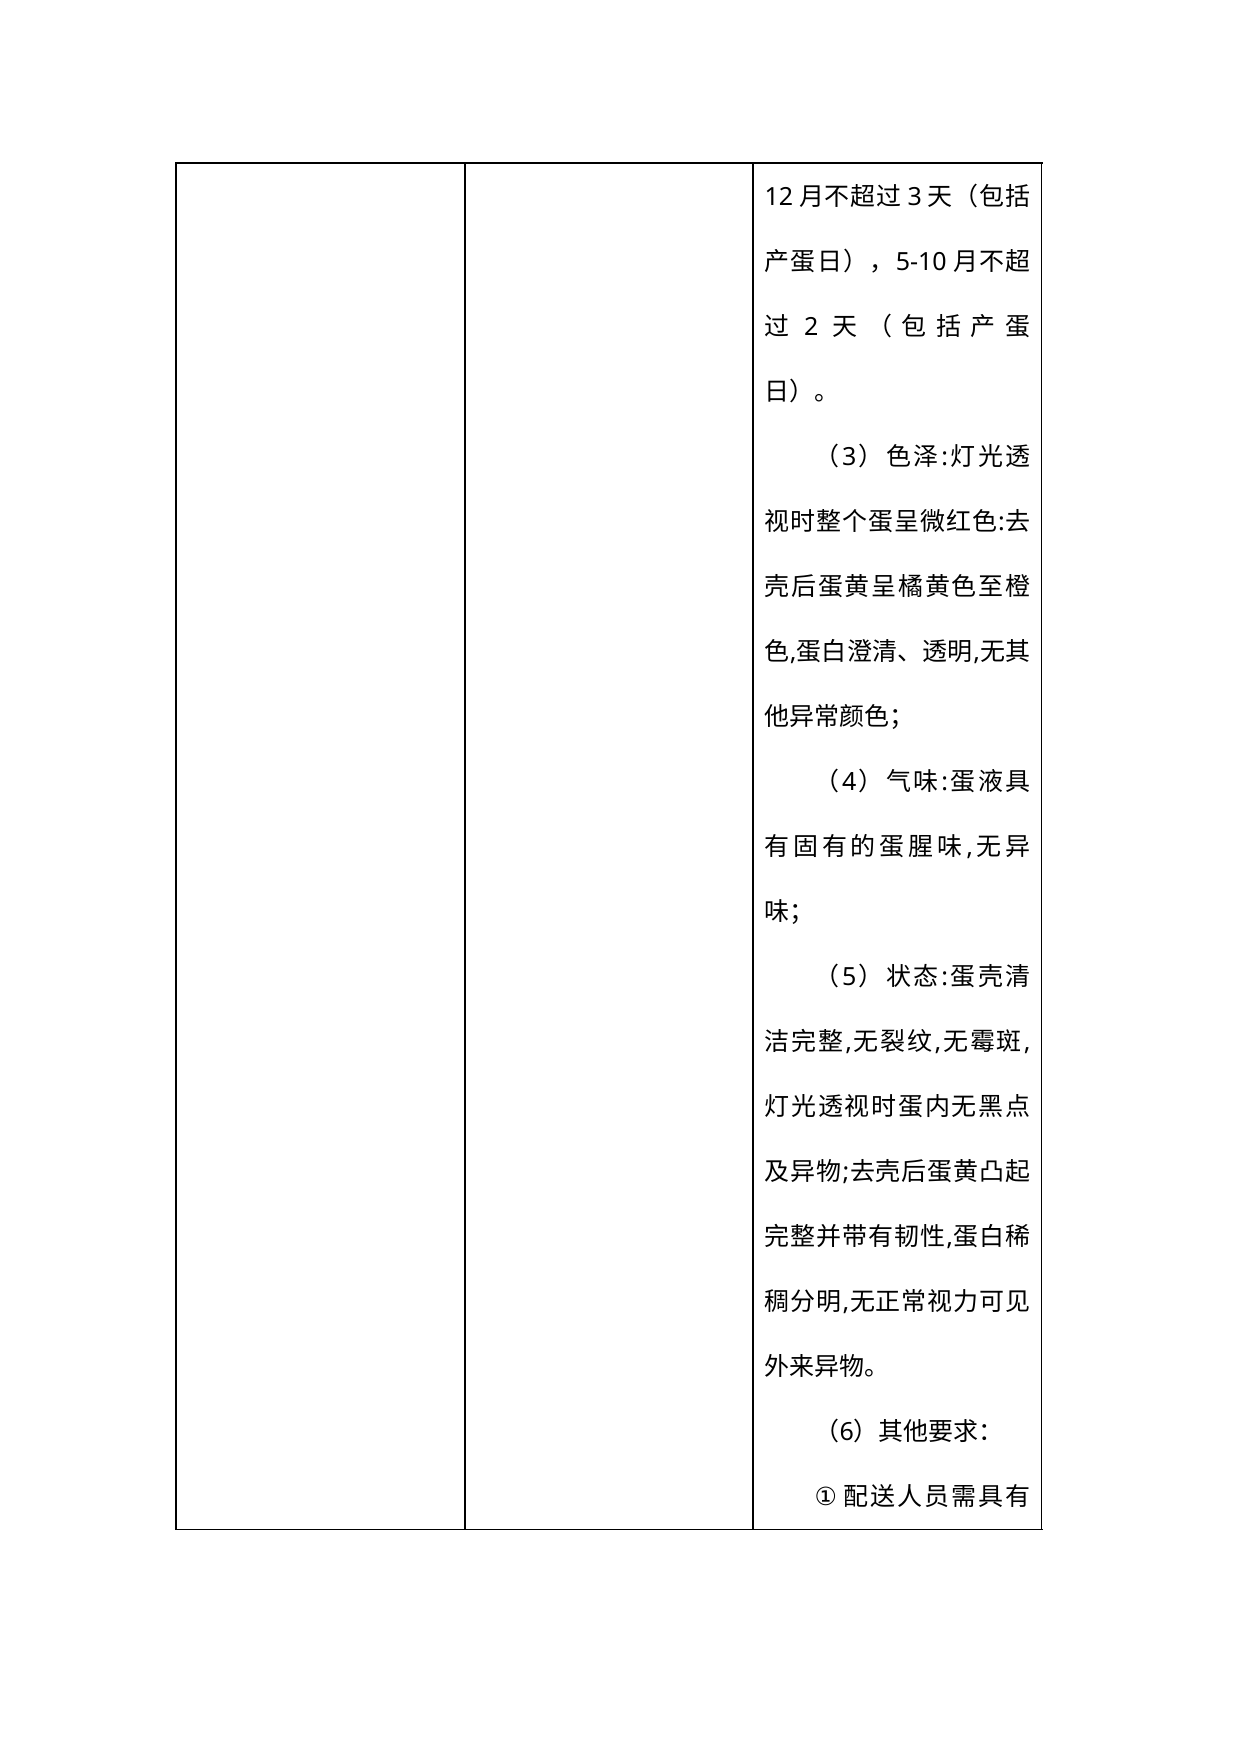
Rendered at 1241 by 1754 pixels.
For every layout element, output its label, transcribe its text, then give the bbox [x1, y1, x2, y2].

table_cell [466, 164, 752, 1528]
table_cell 1 [177, 164, 464, 1528]
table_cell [754, 164, 1041, 1528]
